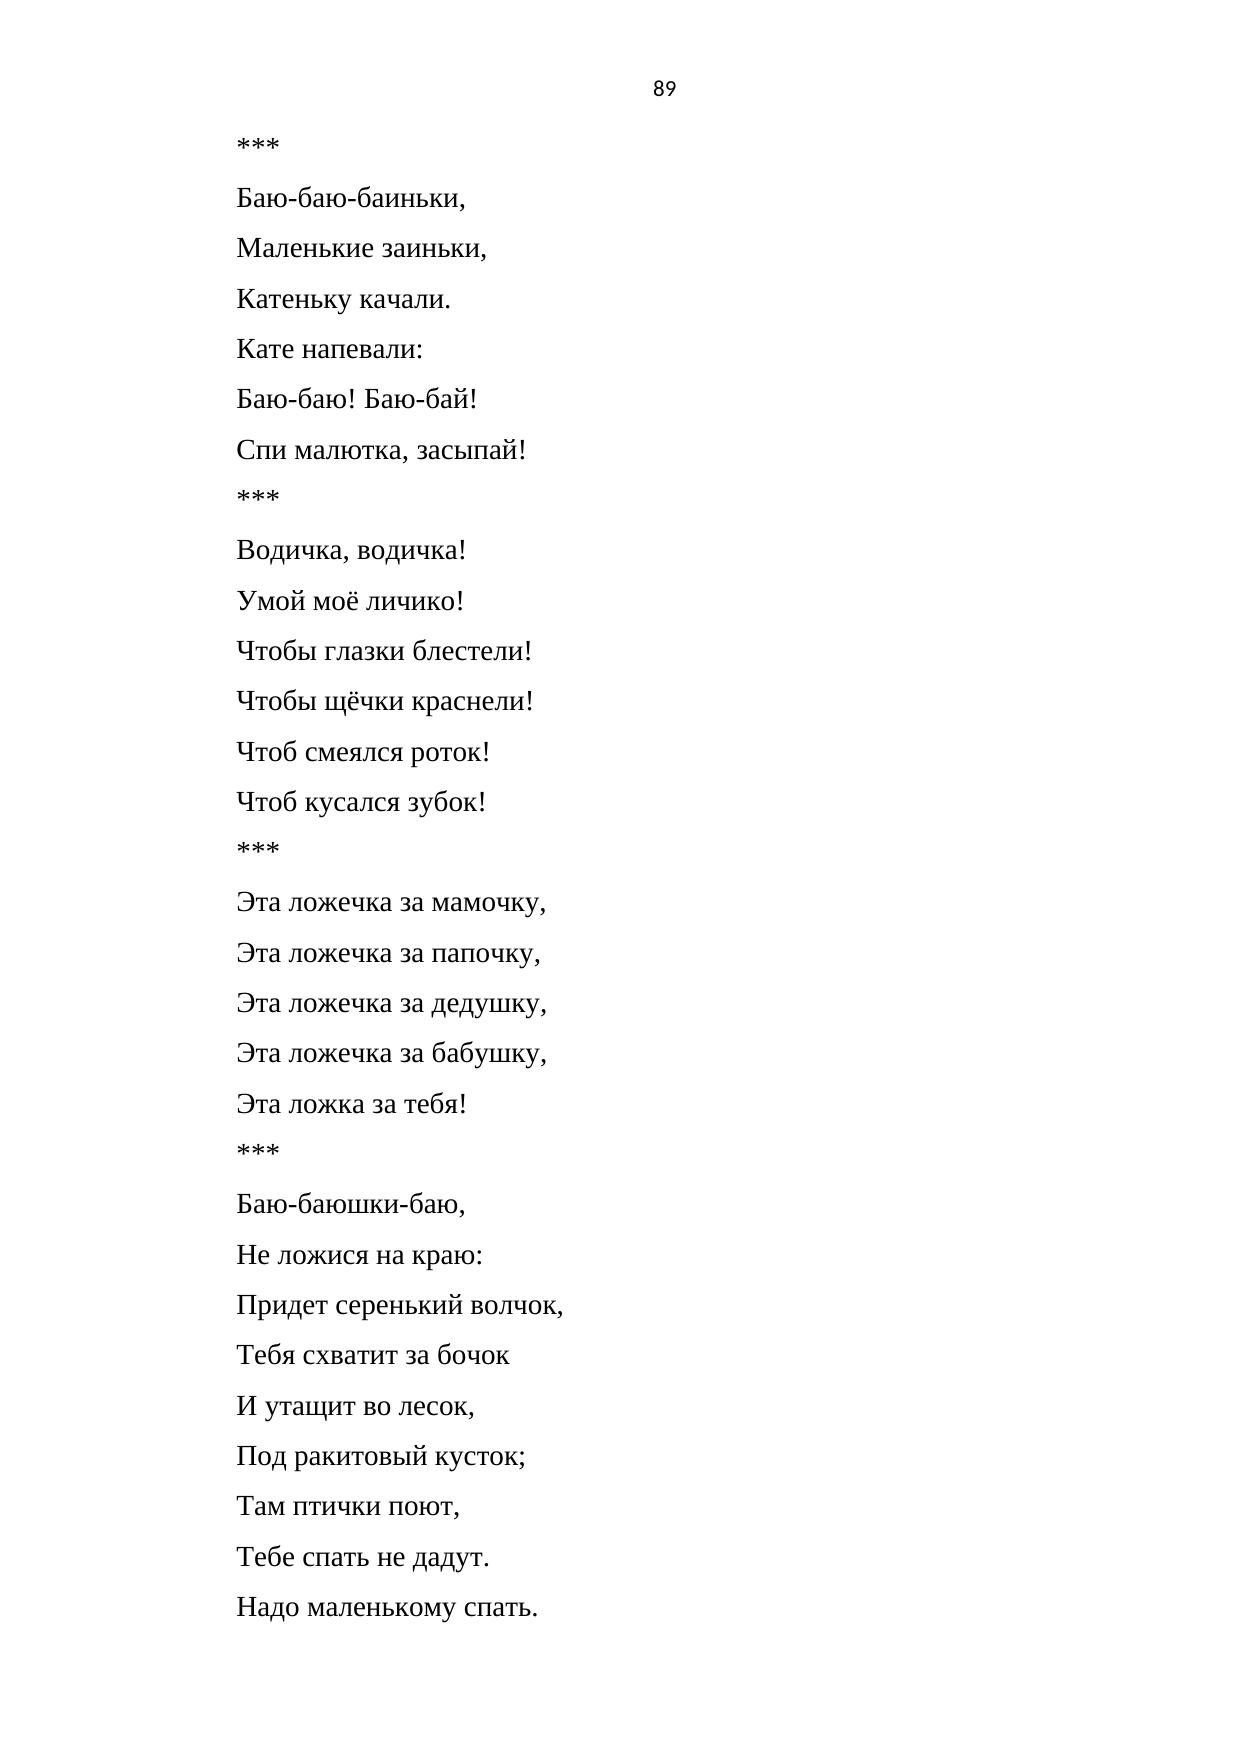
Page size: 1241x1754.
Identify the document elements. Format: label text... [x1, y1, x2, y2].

text *** [177, 834, 1152, 868]
text *** [177, 130, 1152, 163]
text Под ракитовый кусток; [177, 1438, 1152, 1472]
text Эта ложечка за бабушку, [177, 1036, 1152, 1069]
text Баю-баю! Баю-бай! [177, 381, 1152, 415]
text Придет серенький волчок, [177, 1287, 1152, 1321]
text Эта ложечка за мамочку, [177, 884, 1152, 918]
text Катеньку качали. [177, 281, 1152, 314]
text Умой моё личико! [177, 583, 1152, 616]
text *** [177, 1136, 1152, 1170]
text Чтобы щёчки краснели! [177, 683, 1152, 717]
text Кате напевали: [177, 331, 1152, 365]
text Эта ложечка за дедушку, [177, 985, 1152, 1019]
text Эта ложка за тебя! [177, 1086, 1152, 1119]
text Баю-баюшки-баю, [177, 1186, 1152, 1220]
text Эта ложечка за папочку, [177, 935, 1152, 968]
text Чтоб кусался зубок! [177, 784, 1152, 817]
text Маленькие заиньки, [177, 231, 1152, 264]
text И утащит во лесок, [177, 1388, 1152, 1421]
text Спи малютка, засыпай! [177, 432, 1152, 465]
text Чтобы глазки блестели! [177, 633, 1152, 667]
text Не ложися на краю: [177, 1237, 1152, 1270]
text Тебе спать не дадут. [177, 1539, 1152, 1572]
text Чтоб смеялся роток! [177, 734, 1152, 767]
text Водичка, водичка! [177, 532, 1152, 566]
text Баю-баю-баиньки, [177, 180, 1152, 214]
text Тебя схватит за бочок [177, 1337, 1152, 1371]
text Там птички поют, [177, 1488, 1152, 1522]
text *** [177, 482, 1152, 516]
text Надо маленькому спать. [177, 1589, 1152, 1622]
